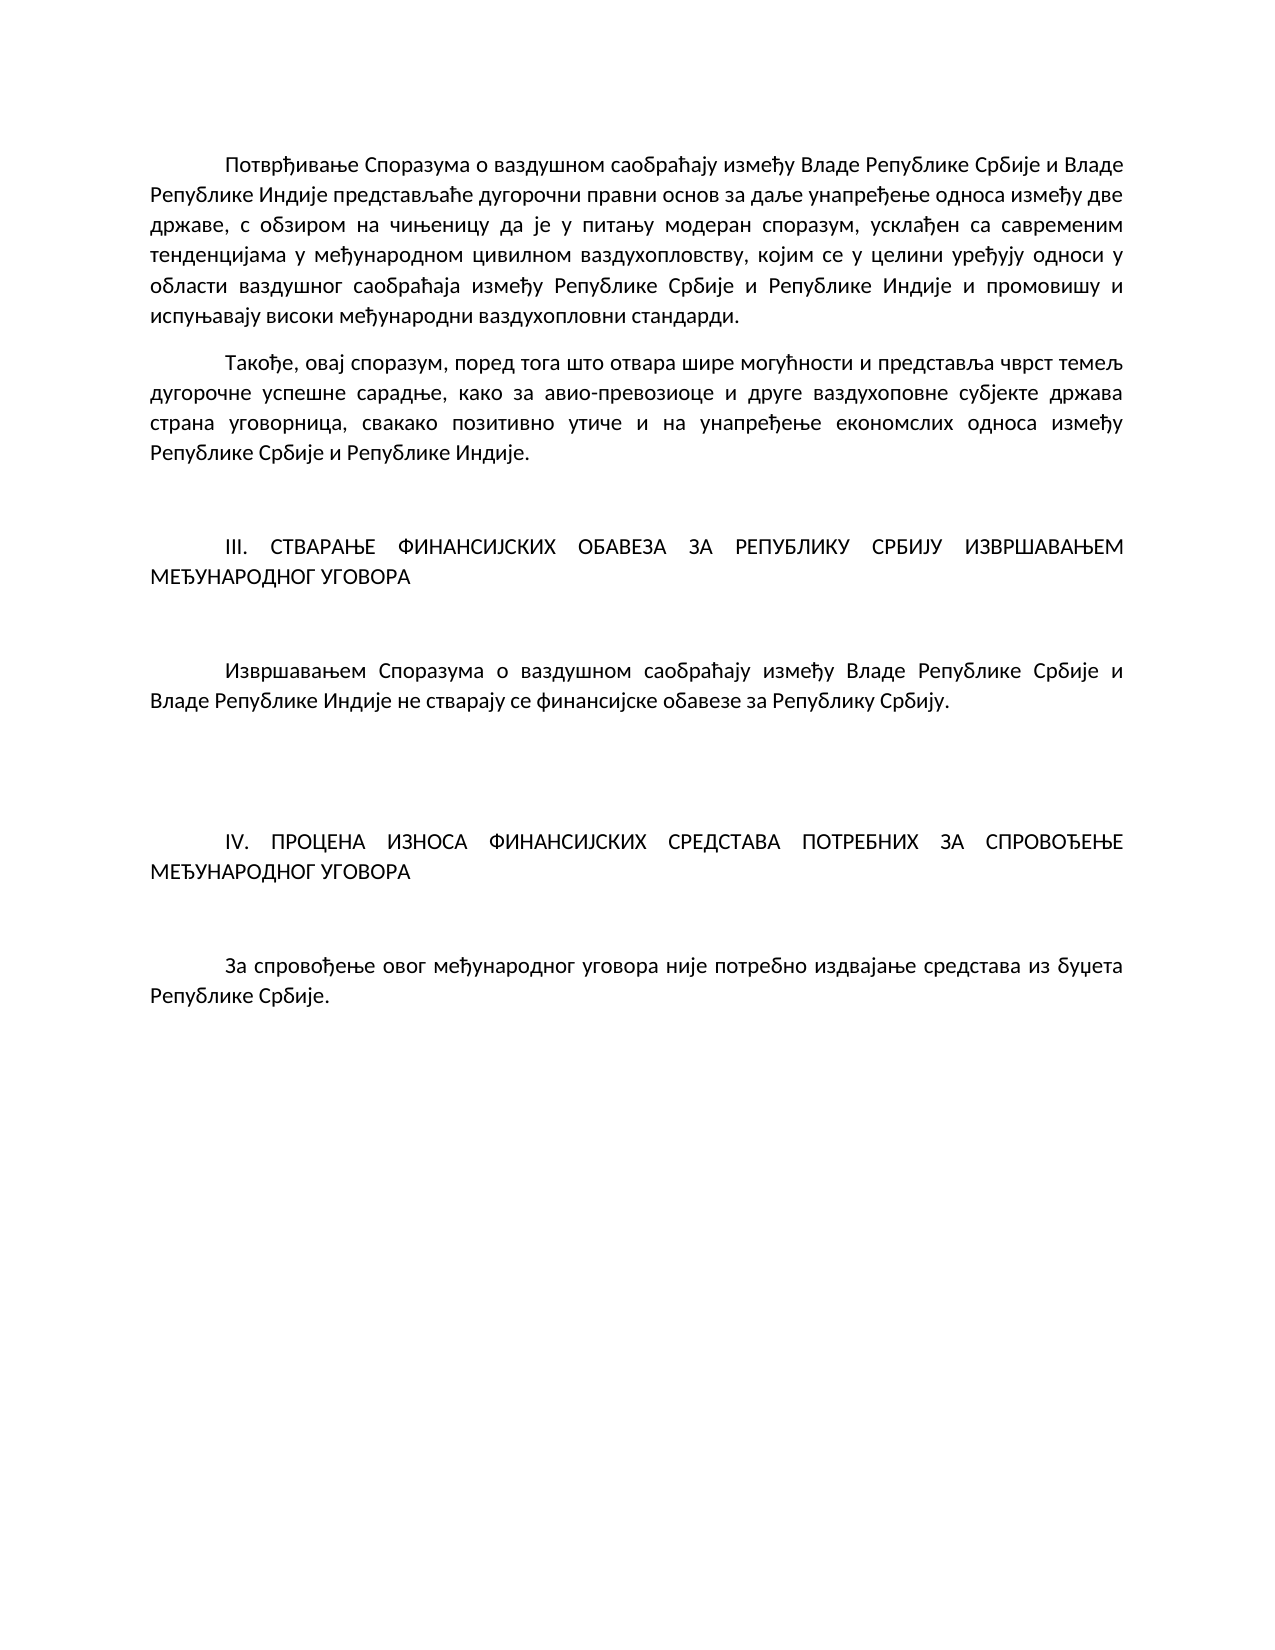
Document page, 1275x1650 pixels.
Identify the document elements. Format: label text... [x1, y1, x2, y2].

text III. СТВАРАЊЕ ФИНАНСИЈСКИХ ОБАВЕЗА ЗА РЕПУБЛИКУ СРБИЈУ ИЗВРШАВАЊЕМ МЕЂУНАРОДНОГ УГОВОРА [150, 532, 1125, 591]
text IV. ПРОЦЕНА ИЗНОСА ФИНАНСИЈСКИХ СРЕДСТАВА ПОТРЕБНИХ ЗА СПРОВОЂЕЊЕ МЕЂУНАРОДНОГ УГОВОРА [150, 827, 1125, 885]
text Извршавањем Споразума о ваздушном саобраћају између Владе Републике Србије и Владе Републике Индије не стварају се финансијске обавезе за Републику Србију. [150, 656, 1125, 714]
text За спровођење овог међународног уговора није потребно издвајање средстава из буџета Републике Србије. [150, 951, 1125, 1009]
text Потврђивање Споразума о ваздушном саобраћају између Владе Републике Србије и Владе Републике Индије представљаће дугорочни правни основ за даље унапређење односа између две државе, с обзиром на чињеницу да је у питању модеран споразум, усклађен са савременим тенденцијама у међународном цивилном ваздухопловству, којим се у целини уређују односи у области ваздушног саобраћаја између Републике Србије и Републике Индије и промовишу и испуњавају високи међународни ваздухопловни стандарди. [150, 150, 1125, 329]
text Такође, овај споразум, поред тога што отвара шире могућности и представља чврст темељ дугорочне успешне сарадње, како за авио-превозиоце и друге ваздухоповне субјекте држава страна уговорница, свакако позитивно утиче и на унапређење економслих односа између Републике Србије и Републике Индије. [150, 348, 1125, 467]
